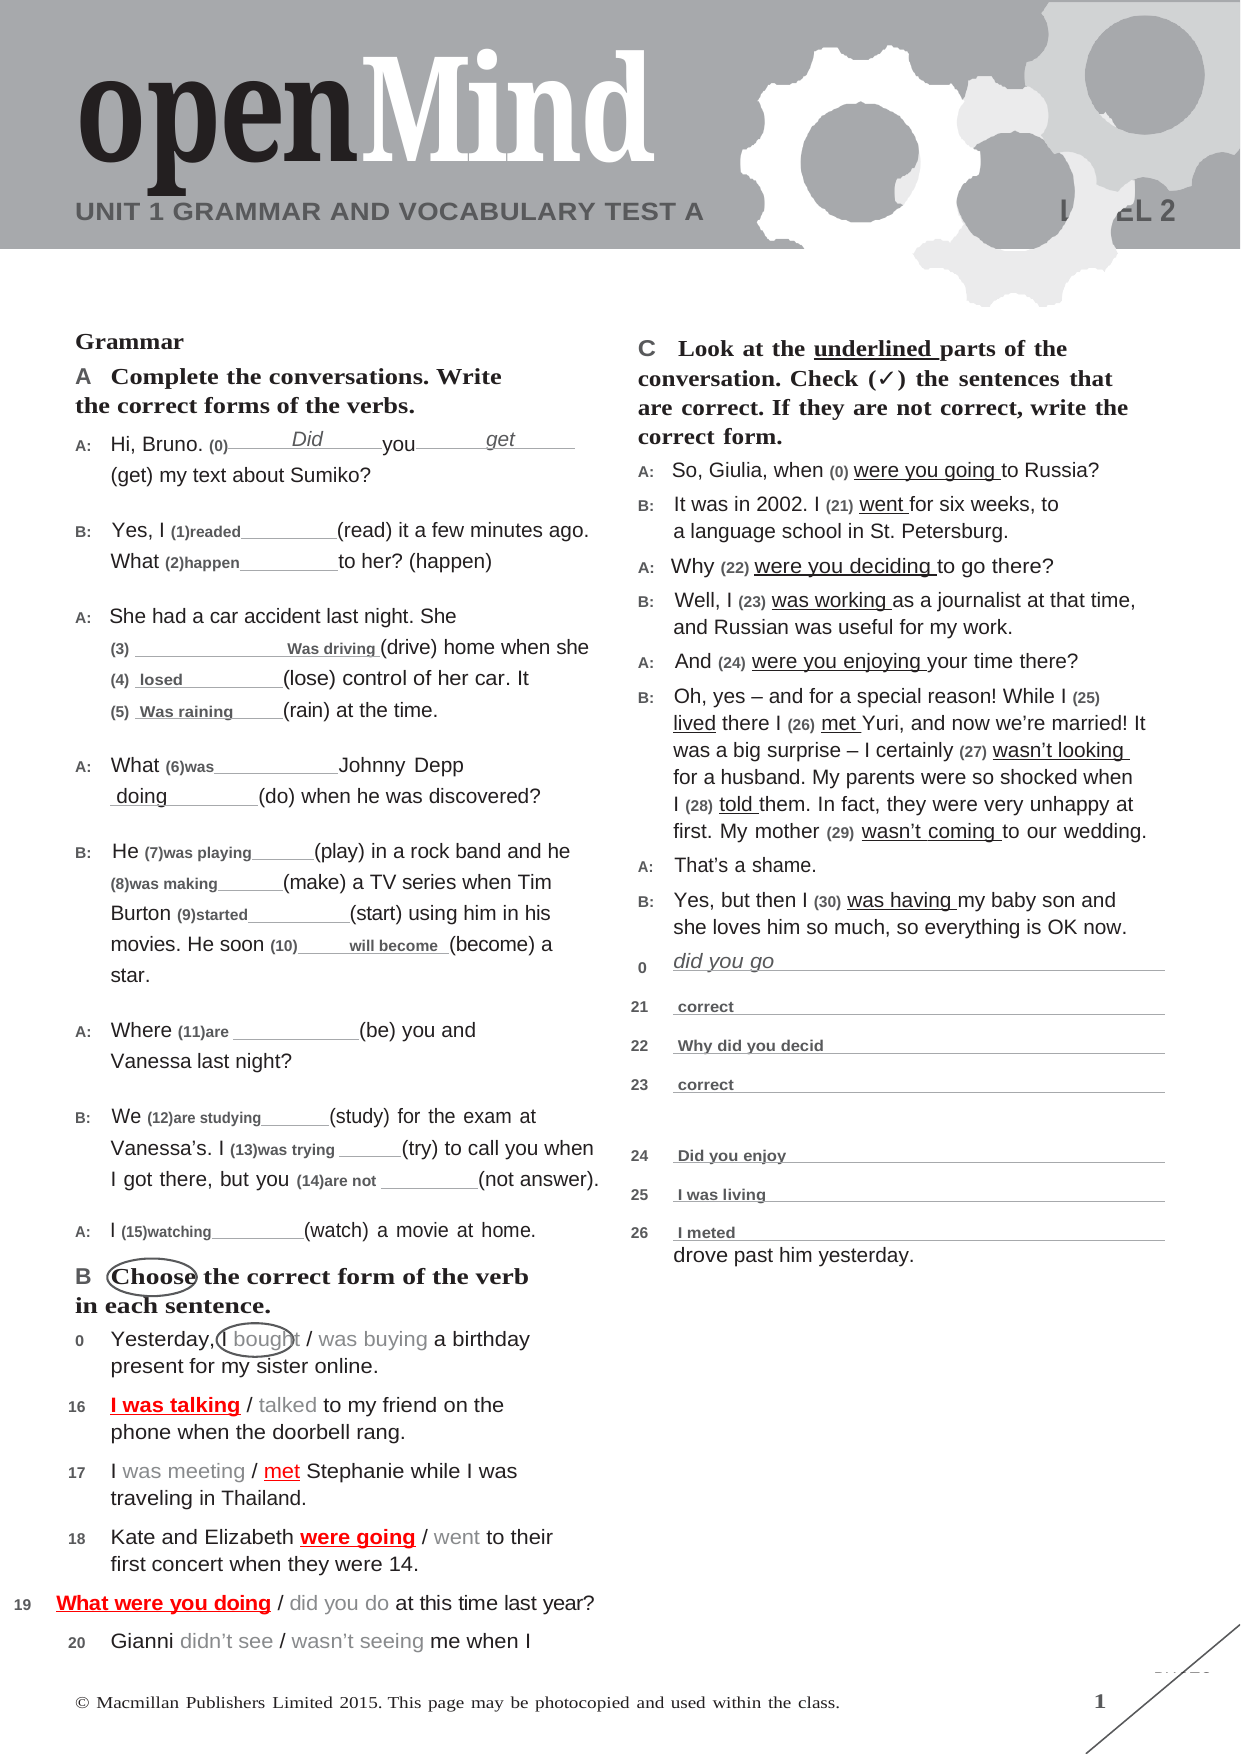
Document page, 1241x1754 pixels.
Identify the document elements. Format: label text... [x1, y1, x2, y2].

text doing (do) when he was discovered? [110, 784, 598, 808]
list Was raining (rain) at the time. [110, 697, 598, 721]
text A: Hi, Bruno. (0) Did you get [75, 427, 598, 455]
list I was meeting / met Stephanie while I was traveling in Thailand. [68, 1459, 586, 1509]
text B: Yes, but then I (30) was having my baby son and she loves him so much, so everything is OK now. [638, 888, 1151, 938]
text A: And (24) were you enjoying your time there? [638, 649, 1240, 673]
list Why did you decid [631, 1037, 1240, 1055]
text A: That’s a shame. [638, 853, 1240, 877]
text A: So, Giulia, when (0) were you going to Russia? [638, 458, 1240, 482]
text (get) my text about Sumiko? [110, 463, 598, 487]
list What were you doing / did you do at this time last year? [14, 1590, 601, 1614]
list Complete the conversations. Write the correct forms of the verbs. [75, 363, 543, 418]
text B: We (12)are studying (study) for the exam at [75, 1104, 598, 1128]
text What (2)happen to her? (happen) [110, 549, 598, 573]
text A: Where (11)are (be) you and Vanessa last night? [75, 1018, 561, 1073]
text B: He (7)was playing (play) in a rock band and he [75, 838, 598, 862]
subtitle Choose the correct form of the verb in each sentence. [75, 1263, 539, 1319]
list losed (lose) control of her car. It [110, 666, 598, 690]
list Gianni didn’t see / wasn’t seeing me when I drove past him yesterday. [631, 1242, 1213, 1266]
list I was talking / talked to my friend on the phone when the doorbell rang. [68, 1393, 550, 1444]
list Gianni didn’t see / wasn’t seeing me when I drove past him yesterday. [68, 1629, 574, 1653]
list correct [631, 998, 1240, 1016]
text B: Yes, I (1)readed (read) it a few minutes ago. [75, 518, 598, 542]
text A: She had a car accident last night. She [75, 604, 598, 628]
text I (28) told them. In fact, they were very unhappy at first. My mother (29) wasn’t coming to our wedding. [673, 792, 1149, 843]
list Kate and Elizabeth were going / went to their first concert when they were 14. [68, 1524, 572, 1575]
picture [739, 1, 1241, 307]
text 0 did you go [638, 949, 1240, 977]
text A: Why (22) were you deciding to go there? [638, 553, 1240, 577]
subtitle Grammar [75, 328, 598, 354]
text B: Oh, yes – and for a special reason! While I (25) lived there I (26) met Yuri, and now we’re married! It was a big surprise – I certainly (27) wasn’t looking for a husband. My parents were so shocked when [638, 684, 1147, 789]
list Was driving (drive) home when she [110, 635, 598, 659]
text B: It was in 2002. I (21) went for six weeks, to a language school in St. Petersburg. [638, 492, 1074, 543]
list Did you enjoy [631, 1146, 1240, 1164]
list correct [631, 1076, 1240, 1094]
text (8)was making (make) a TV series when Tim Burton (9)started (start) using him in his movies. He soon (10) will become (become) a star. [110, 870, 598, 987]
text B: Well, I (23) was working as a journalist at that time, and Russian was useful for my work. [638, 588, 1147, 639]
text openMind [75, 31, 729, 194]
text Vanessa’s. I (13)was trying (try) to call you when I got there, but you (14)are not (not answer). [110, 1136, 602, 1191]
text A: What (6)was Johnny Depp [75, 752, 598, 776]
list I meted [631, 1224, 1240, 1242]
list I was living [631, 1185, 1240, 1203]
subtitle C Look at the underlined parts of the conversation. Check (✓) the sentences that are correct. If they are not correct, write the correct form. [638, 333, 1129, 450]
subtitle UNIT 1 GRAMMAR AND VOCABULARY TEST A [75, 194, 729, 228]
text A: I (15)watching (watch) a movie at home. [75, 1218, 602, 1242]
text 0 Yesterday, I bought / was buying a birthday present for my sister online. [75, 1327, 589, 1378]
